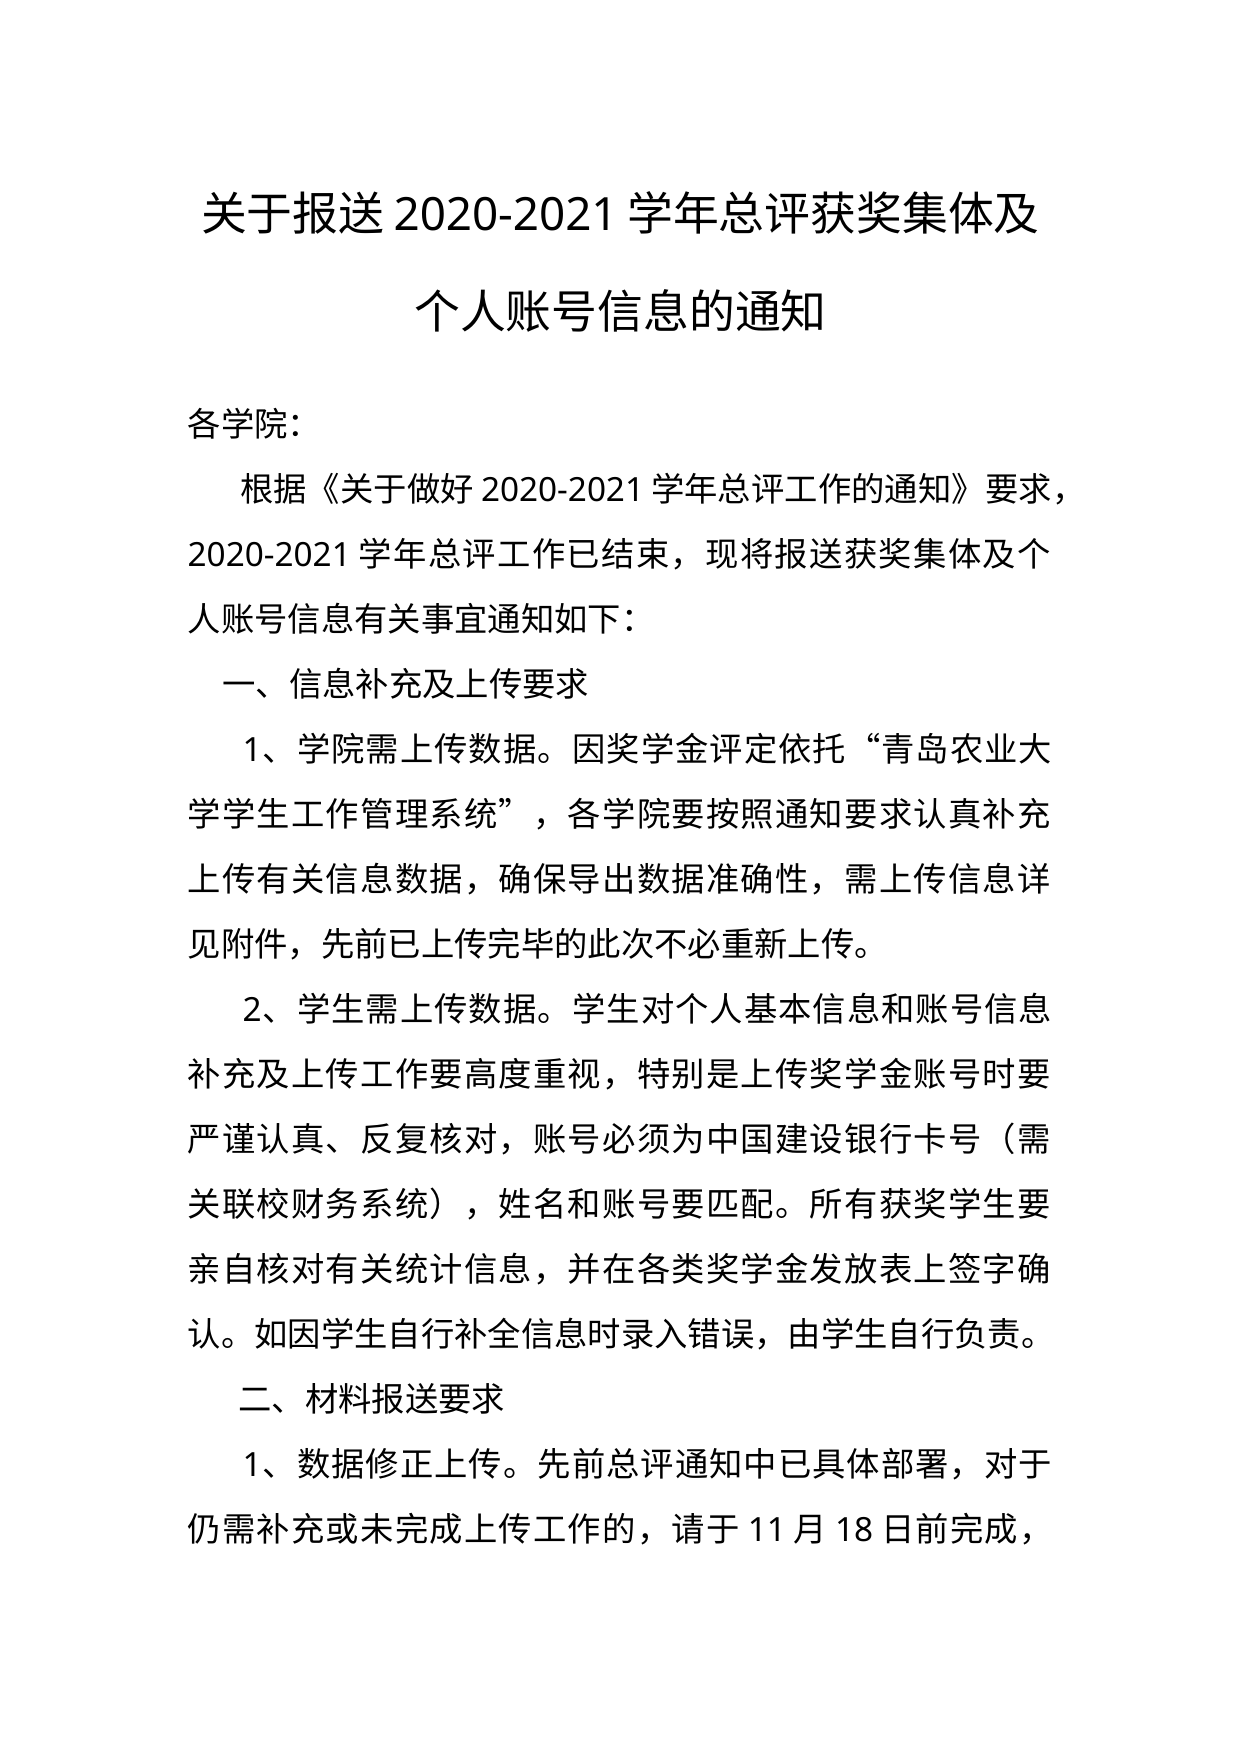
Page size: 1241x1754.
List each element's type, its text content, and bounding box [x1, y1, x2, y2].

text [187, 389, 1053, 1559]
text 关于报送2020-2021学年总评获奖集体及个人账号信息的通知 [187, 162, 1053, 357]
